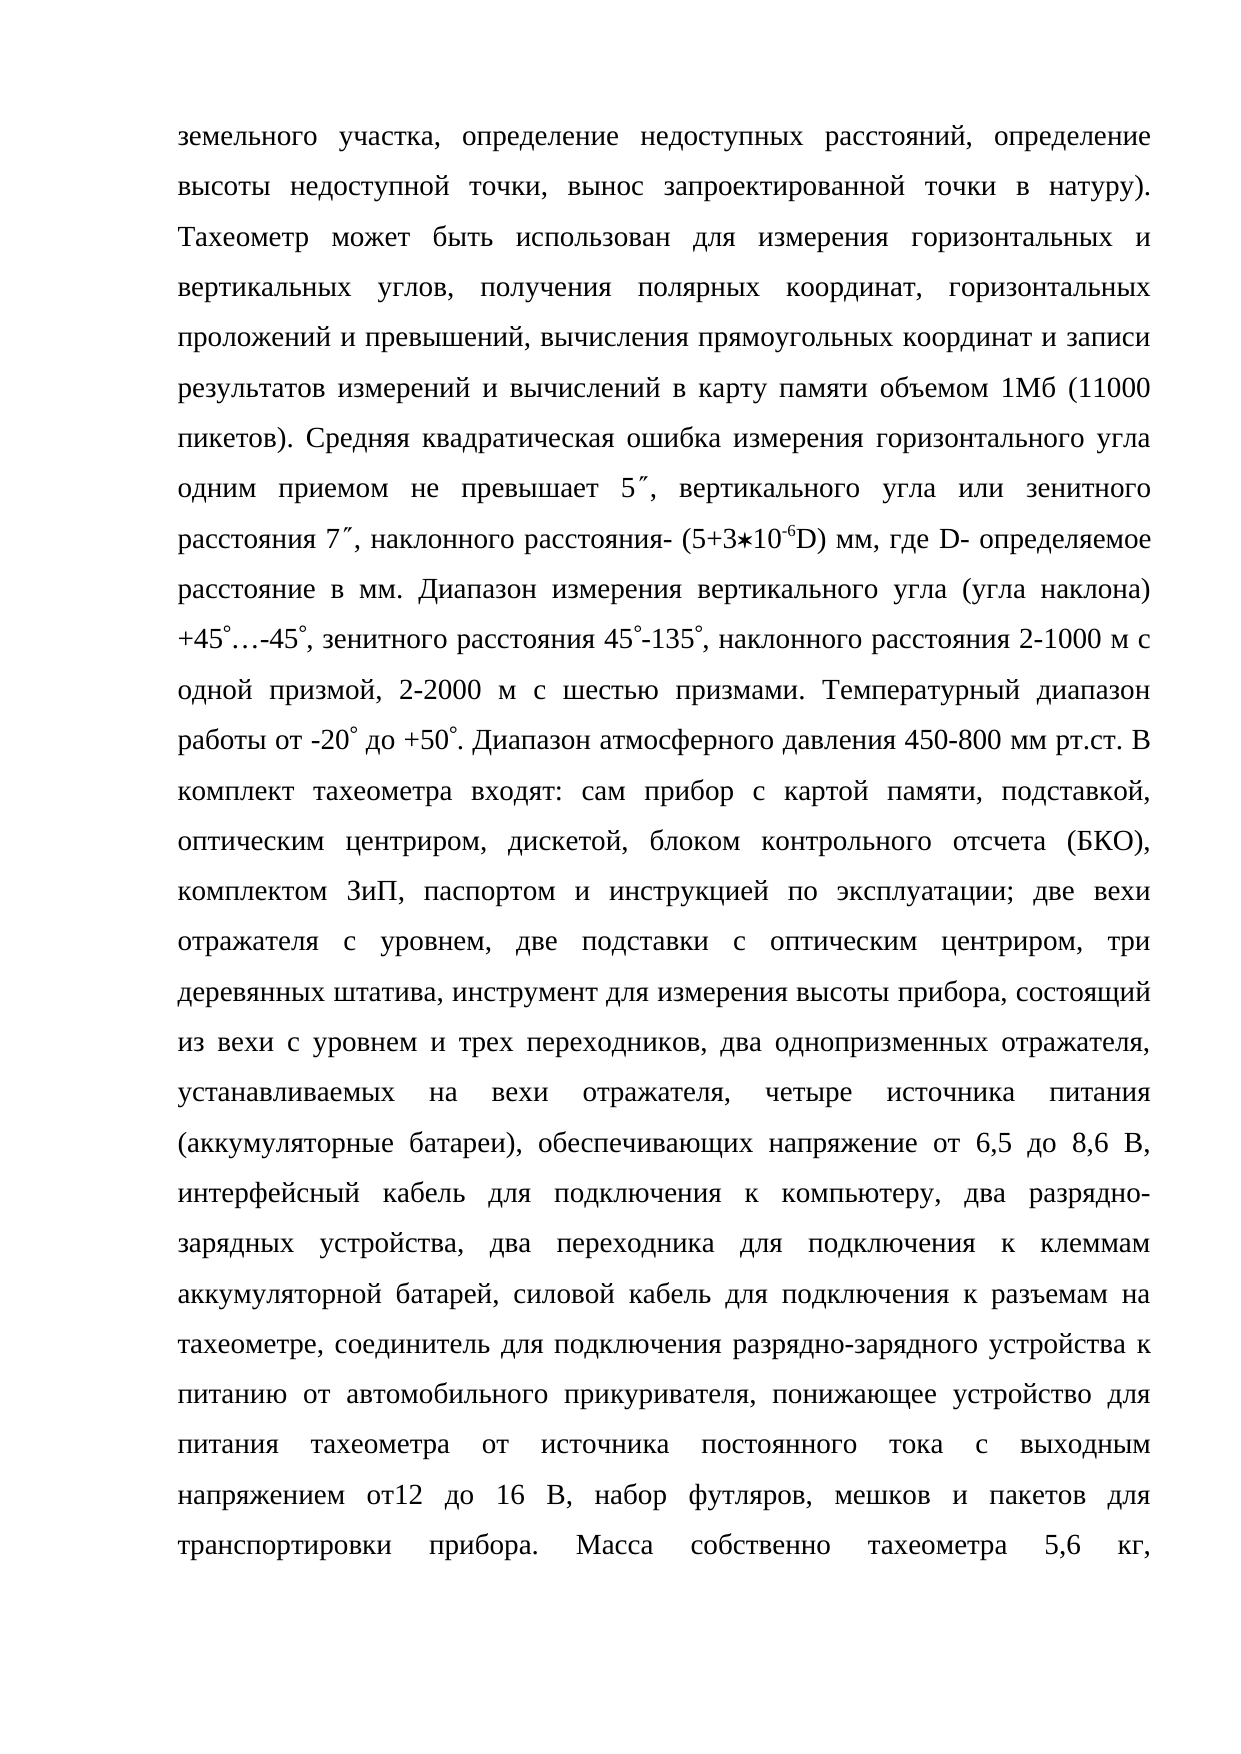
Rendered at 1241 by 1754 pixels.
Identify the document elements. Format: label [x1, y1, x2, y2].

text [177, 118, 1152, 1561]
